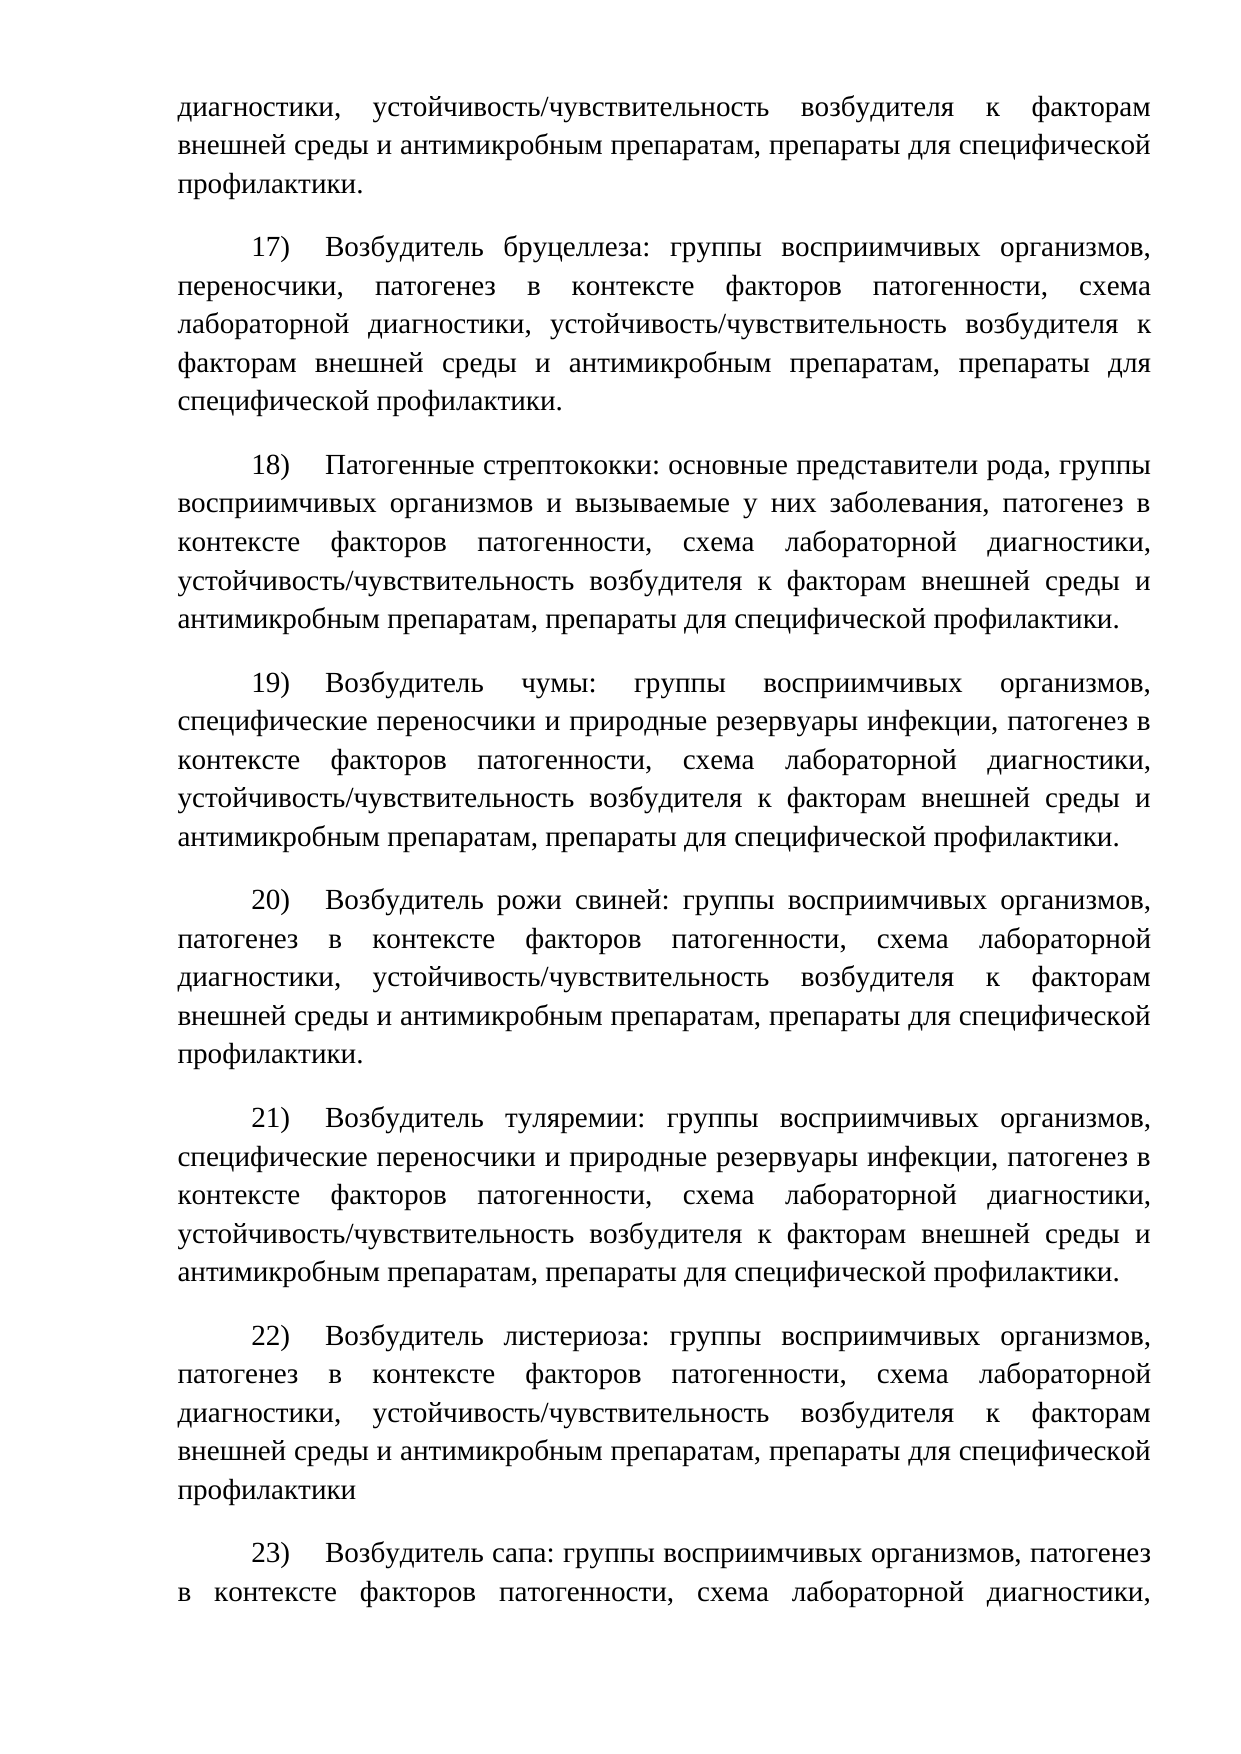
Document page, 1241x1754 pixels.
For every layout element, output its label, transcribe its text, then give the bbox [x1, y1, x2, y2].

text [177, 89, 1152, 199]
text 17) Возбудитель бруцеллеза: группы восприимчивых организмов, переносчики, патогенез в контексте факторов патогенности, схема лабораторной диагностики, устойчивость/чувствительность возбудителя к факторам внешней среды и антимикробным препаратам, препараты для специфической профилактики. [177, 229, 1152, 417]
text 18) Патогенные стрептококки: основные представители рода, группы восприимчивых организмов и вызываемые у них заболевания, патогенез в контексте факторов патогенности, схема лабораторной диагностики, устойчивость/чувствительность возбудителя к факторам внешней среды и антимикробным препаратам, препараты для специфической профилактики. [177, 447, 1152, 635]
text 22) Возбудитель листериоза: группы восприимчивых организмов, патогенез в контексте факторов патогенности, схема лабораторной диагностики, устойчивость/чувствительность возбудителя к факторам внешней среды и антимикробным препаратам, препараты для специфической профилактики [177, 1318, 1152, 1506]
text 20) Возбудитель рожи свиней: группы восприимчивых организмов, патогенез в контексте факторов патогенности, схема лабораторной диагностики, устойчивость/чувствительность возбудителя к факторам внешней среды и антимикробным препаратам, препараты для специфической профилактики. [177, 882, 1152, 1070]
text 21) Возбудитель туляремии: группы восприимчивых организмов, специфические переносчики и природные резервуары инфекции, патогенез в контексте факторов патогенности, схема лабораторной диагностики, устойчивость/чувствительность возбудителя к факторам внешней среды и антимикробным препаратам, препараты для специфической профилактики. [177, 1100, 1152, 1288]
text 19) Возбудитель чумы: группы восприимчивых организмов, специфические переносчики и природные резервуары инфекции, патогенез в контексте факторов патогенности, схема лабораторной диагностики, устойчивость/чувствительность возбудителя к факторам внешней среды и антимикробным препаратам, препараты для специфической профилактики. [177, 665, 1152, 852]
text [177, 1536, 1152, 1608]
